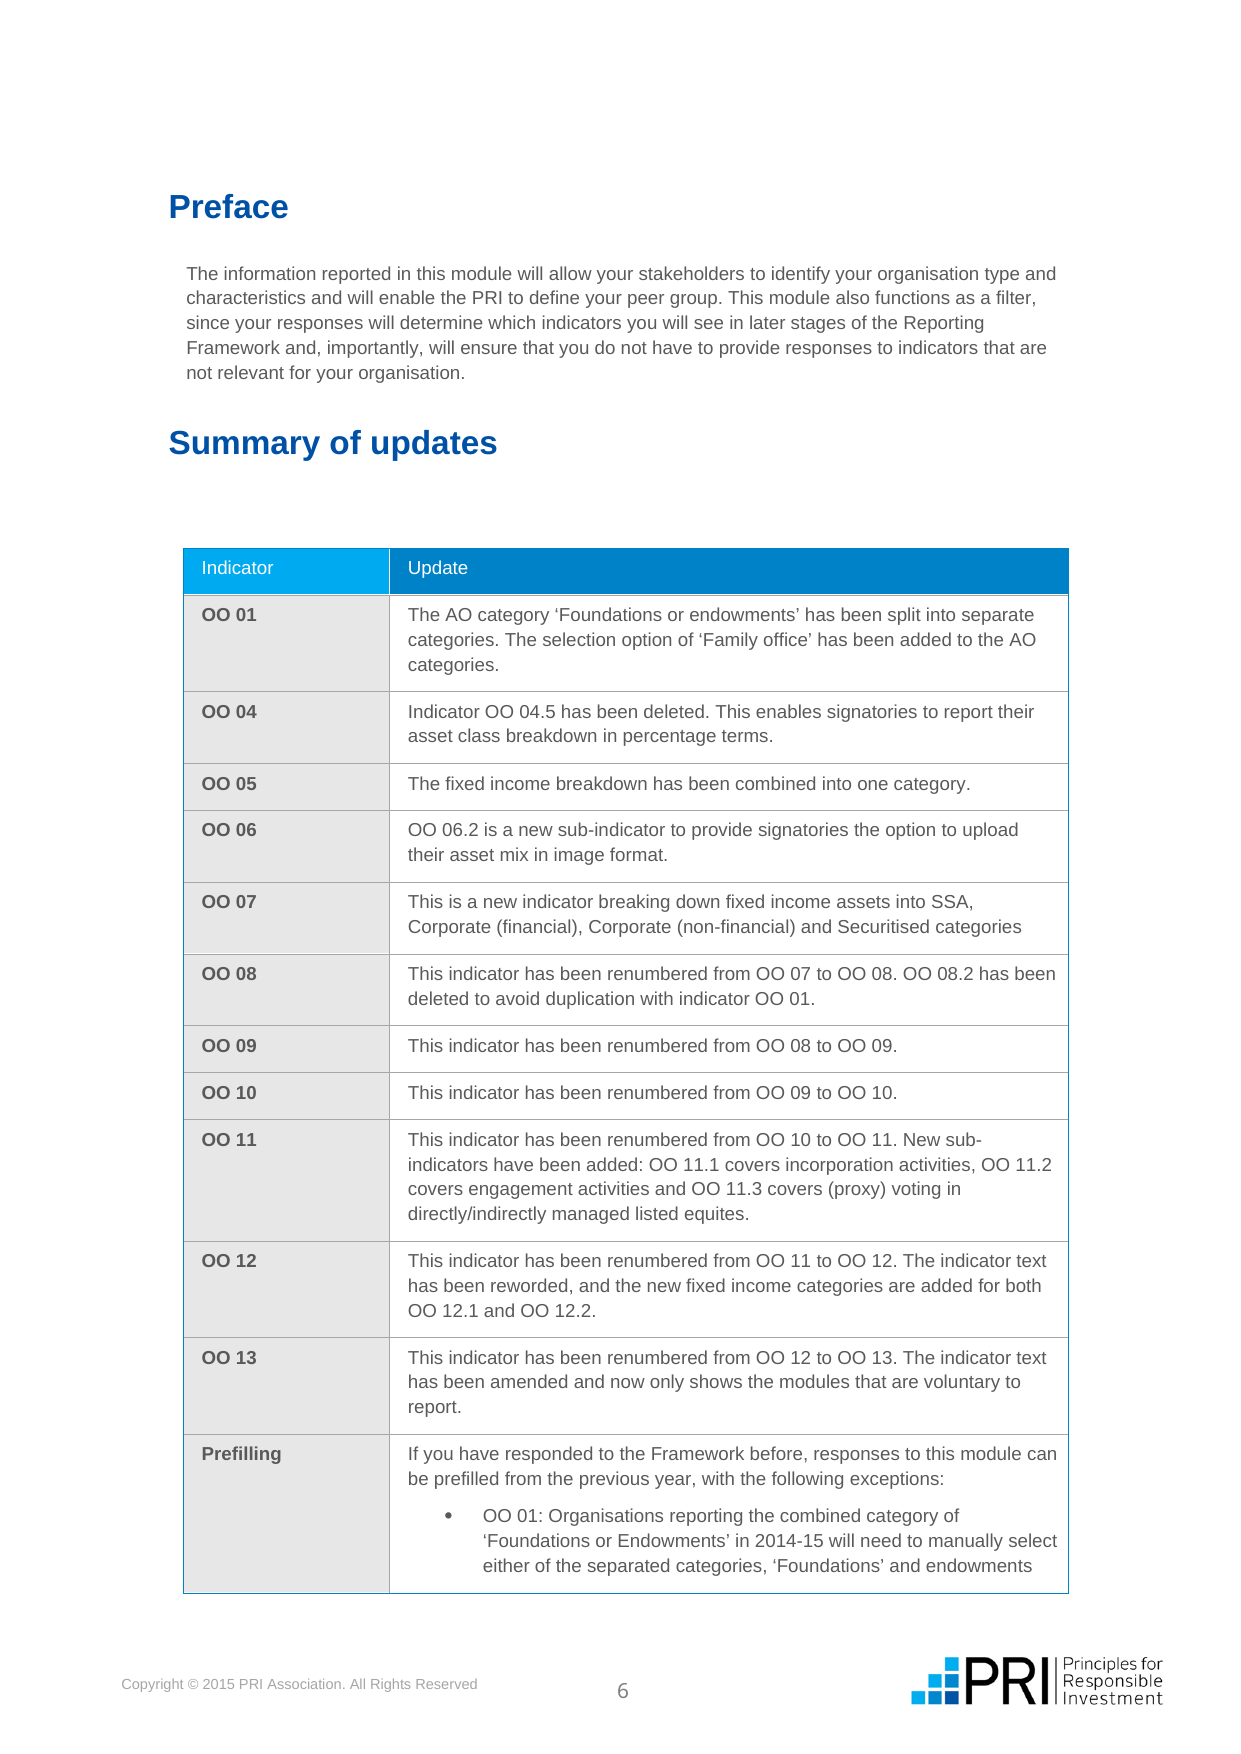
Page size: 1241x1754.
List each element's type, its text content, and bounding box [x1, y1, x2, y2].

table_cell This indicator has been renumbered from OO 11 to OO 12. The indicator text has been reworded, and the new fixed income categories are added for both OO 12.1 and OO 12.2. [390, 1242, 1068, 1337]
table_cell OO 07 [184, 883, 389, 953]
picture [0, 1561, 1241, 1754]
table_cell This is a new indicator breaking down fixed income assets into SSA, Corporate (financial), Corporate (non-financial) and Securitised categories [390, 883, 1068, 953]
table_cell OO 11 [184, 1120, 389, 1241]
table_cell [390, 1435, 1068, 1592]
table_cell This indicator has been renumbered from OO 12 to OO 13. The indicator text has been amended and now only shows the modules that are voluntary to report. [390, 1338, 1068, 1434]
table_cell OO 04 [184, 692, 389, 763]
table_cell OO 05 [184, 764, 389, 810]
table_cell This indicator has been renumbered from OO 07 to OO 08. OO 08.2 has been deleted to avoid duplication with indicator OO 01. [390, 955, 1068, 1025]
table_cell Prefilling [184, 1435, 389, 1592]
table_cell Indicator OO 04.5 has been deleted. This enables signatories to report their asset class breakdown in percentage terms. [390, 692, 1068, 763]
table_cell The AO category ‘Foundations or endowments’ has been split into separate categories. The selection option of ‘Family office’ has been added to the AO categories. [390, 596, 1068, 691]
table_header Update [390, 549, 1068, 594]
table_cell OO 13 [184, 1338, 389, 1434]
subtitle Preface [168, 187, 1072, 226]
table_header Indicator [184, 549, 389, 594]
table_cell The fixed income breakdown has been combined into one category. [390, 764, 1068, 810]
table_cell OO 08 [184, 955, 389, 1025]
table_cell OO 12 [184, 1242, 389, 1337]
text Summary of updates [168, 423, 1072, 461]
text The information reported in this module will allow your stakeholders to identify your organisation type and characteristics and will enable the PRI to define your peer group. This module also functions as a filter, since your responses will determine which indicators you will see in later stages of the Reporting Framework and, importantly, will ensure that you do not have to provide responses to indicators that are not relevant for your organisation. [186, 262, 1072, 383]
table_cell This indicator has been renumbered from OO 09 to OO 10. [390, 1073, 1068, 1119]
table_cell OO 06.2 is a new sub-indicator to provide signatories the option to upload their asset mix in image format. [390, 811, 1068, 882]
table_cell OO 01 [184, 596, 389, 691]
table_cell OO 06 [184, 811, 389, 882]
table_cell OO 10 [184, 1073, 389, 1119]
table_cell This indicator has been renumbered from OO 10 to OO 11. New sub-indicators have been added: OO 11.1 covers incorporation activities, OO 11.2 covers engagement activities and OO 11.3 covers (proxy) voting in directly/indirectly managed listed equites. [390, 1120, 1068, 1241]
table_cell OO 09 [184, 1026, 389, 1072]
table_cell This indicator has been renumbered from OO 08 to OO 09. [390, 1026, 1068, 1072]
